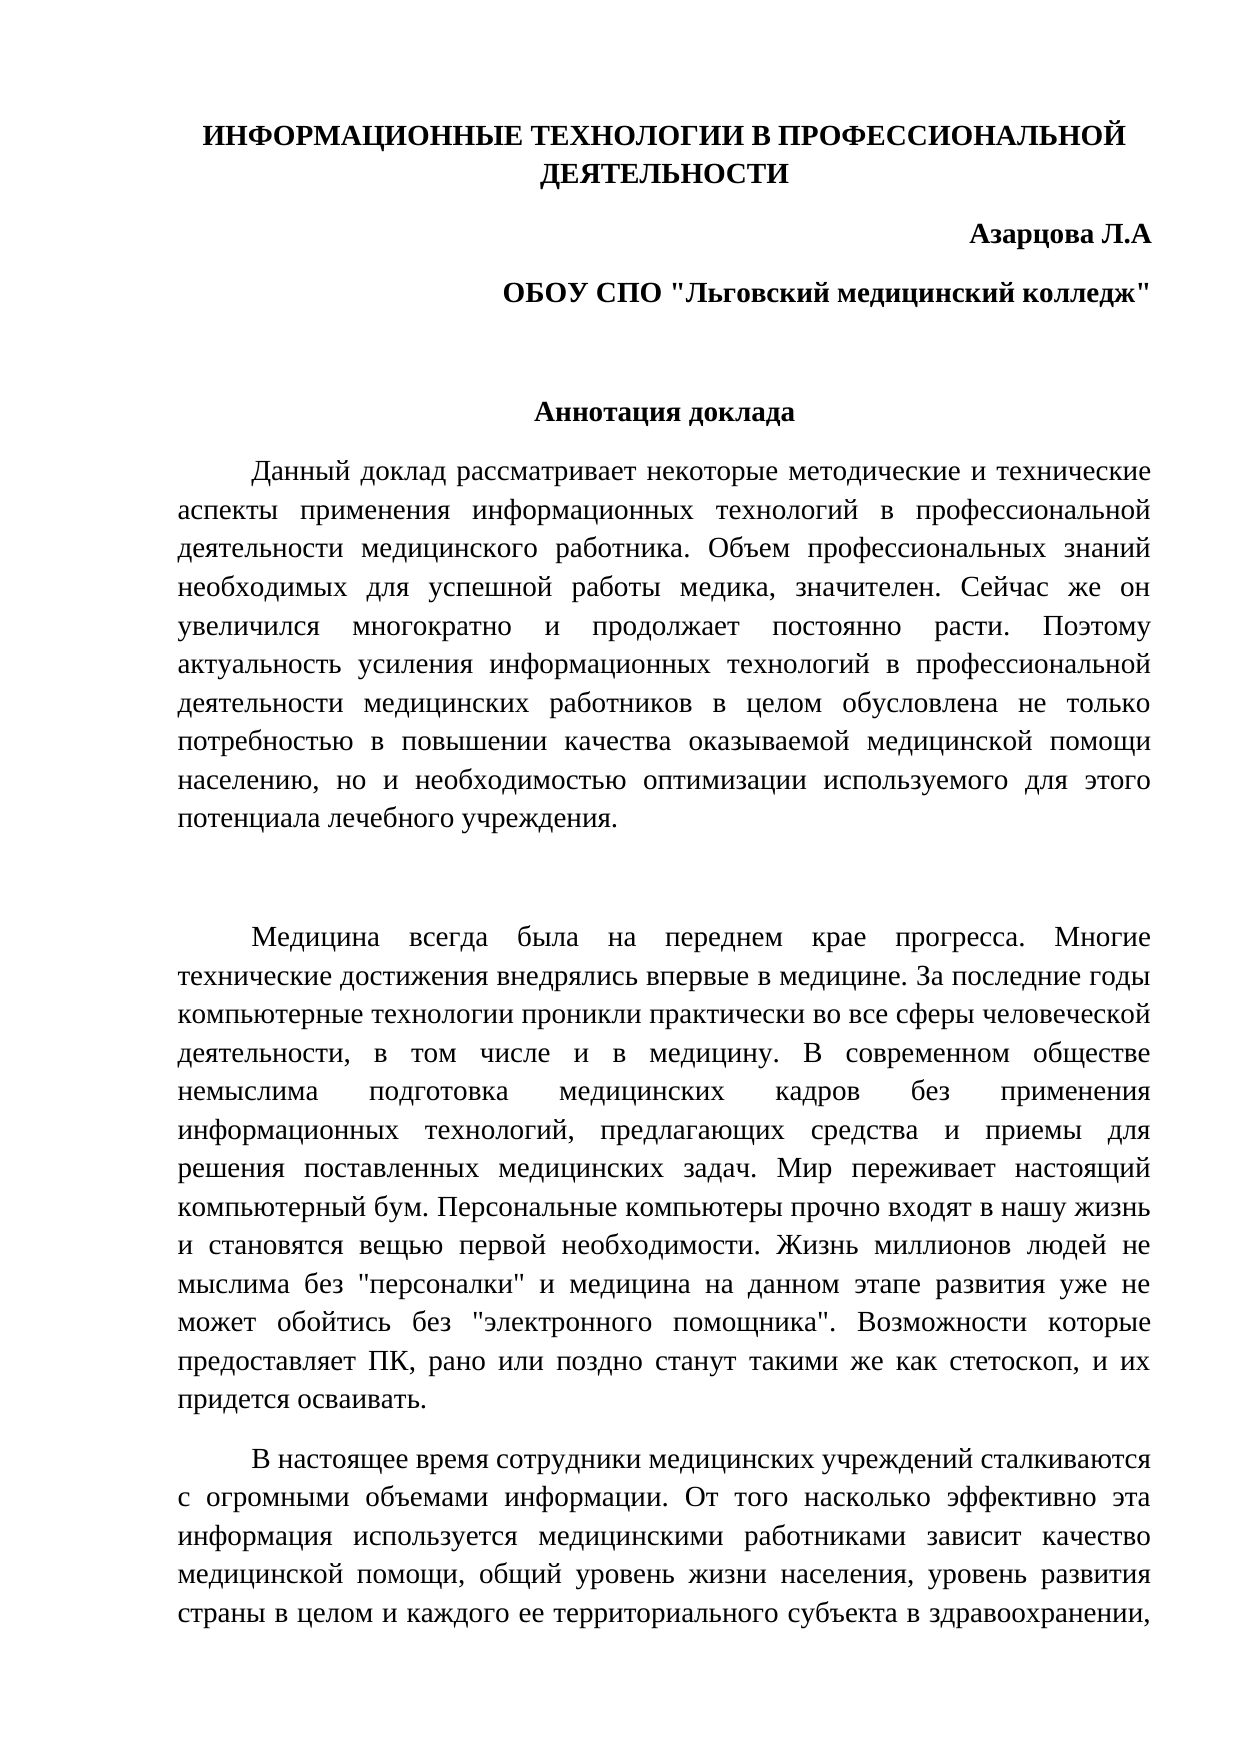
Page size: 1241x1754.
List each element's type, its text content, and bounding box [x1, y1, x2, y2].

text Азарцова Л.А [177, 216, 1152, 249]
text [177, 1441, 1152, 1629]
text Медицина всегда была на переднем крае прогресса. Многие технические достижения внедрялись впервые в медицине. За последние годы компьютерные технологии проникли практически во все сферы человеческой деятельности, в том числе и в медицину. В современном обществе немыслима подготовка медицинских кадров без применения информационных технологий, предлагающих средства и приемы для решения поставленных медицинских задач. Мир переживает настоящий компьютерный бум. Персональные компьютеры прочно входят в нашу жизнь и становятся вещью первой необходимости. Жизнь миллионов людей не мыслима без "персоналки" и медицина на данном этапе развития уже не может обойтись без "электронного помощника". Возможности которые предоставляет ПК, рано или поздно станут такими же как стетоскоп, и их придется осваивать. [177, 919, 1152, 1415]
text ИНФОРМАЦИОННЫЕ ТЕХНОЛОГИИ В ПРОФЕССИОНАЛЬНОЙ ДЕЯТЕЛЬНОСТИ [177, 118, 1152, 190]
text ОБОУ СПО "Льговский медицинский колледж" [177, 275, 1152, 309]
text Данный доклад рассматривает некоторые методические и технические аспекты применения информационных технологий в профессиональной деятельности медицинского работника. Объем профессиональных знаний необходимых для успешной работы медика, значителен. Сейчас же он увеличился многократно и продолжает постоянно расти. Поэтому актуальность усиления информационных технологий в профессиональной деятельности медицинских работников в целом обусловлена не только потребностью в повышении качества оказываемой медицинской помощи населению, но и необходимостью оптимизации используемого для этого потенциала лечебного учреждения. [177, 453, 1152, 834]
text Аннотация доклада [177, 394, 1152, 428]
